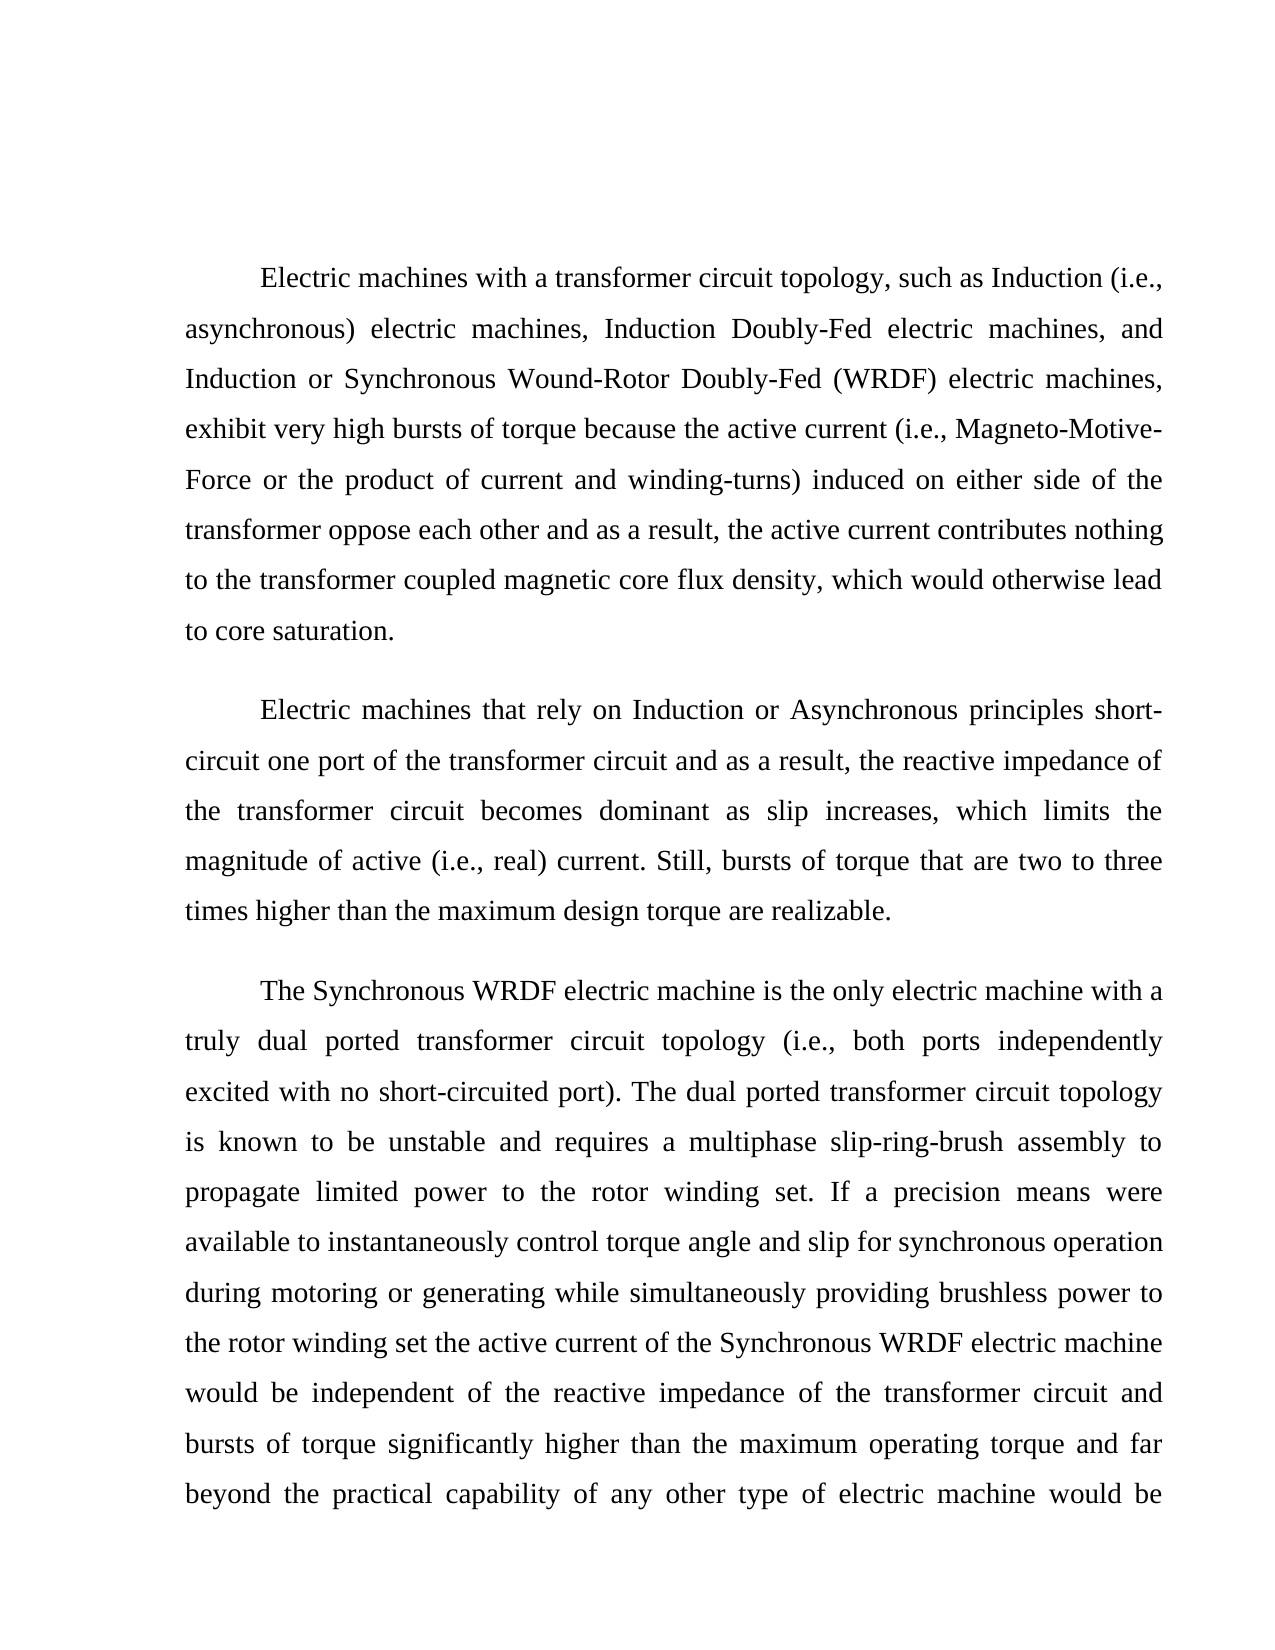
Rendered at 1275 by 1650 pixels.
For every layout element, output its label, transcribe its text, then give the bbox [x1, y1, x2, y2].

text Electric machines with a transformer circuit topology, such as Induction (i.e., asynchronous) electric machines, Induction Doubly-Fed electric machines, and Induction or Synchronous Wound-Rotor Doubly-Fed (WRDF) electric machines, exhibit very high bursts of torque because the active current (i.e., Magneto-Motive-Force or the product of current and winding-turns) induced on either side of the transformer oppose each other and as a result, the active current contributes nothing to the transformer coupled magnetic core flux density, which would otherwise lead to core saturation. [185, 261, 1164, 646]
text Electric machines that rely on Induction or Asynchronous principles short-circuit one port of the transformer circuit and as a result, the reactive impedance of the transformer circuit becomes dominant as slip increases, which limits the magnitude of active (i.e., real) current. Still, bursts of torque that are two to three times higher than the maximum design torque are realizable. [185, 692, 1164, 927]
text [185, 973, 1164, 1510]
